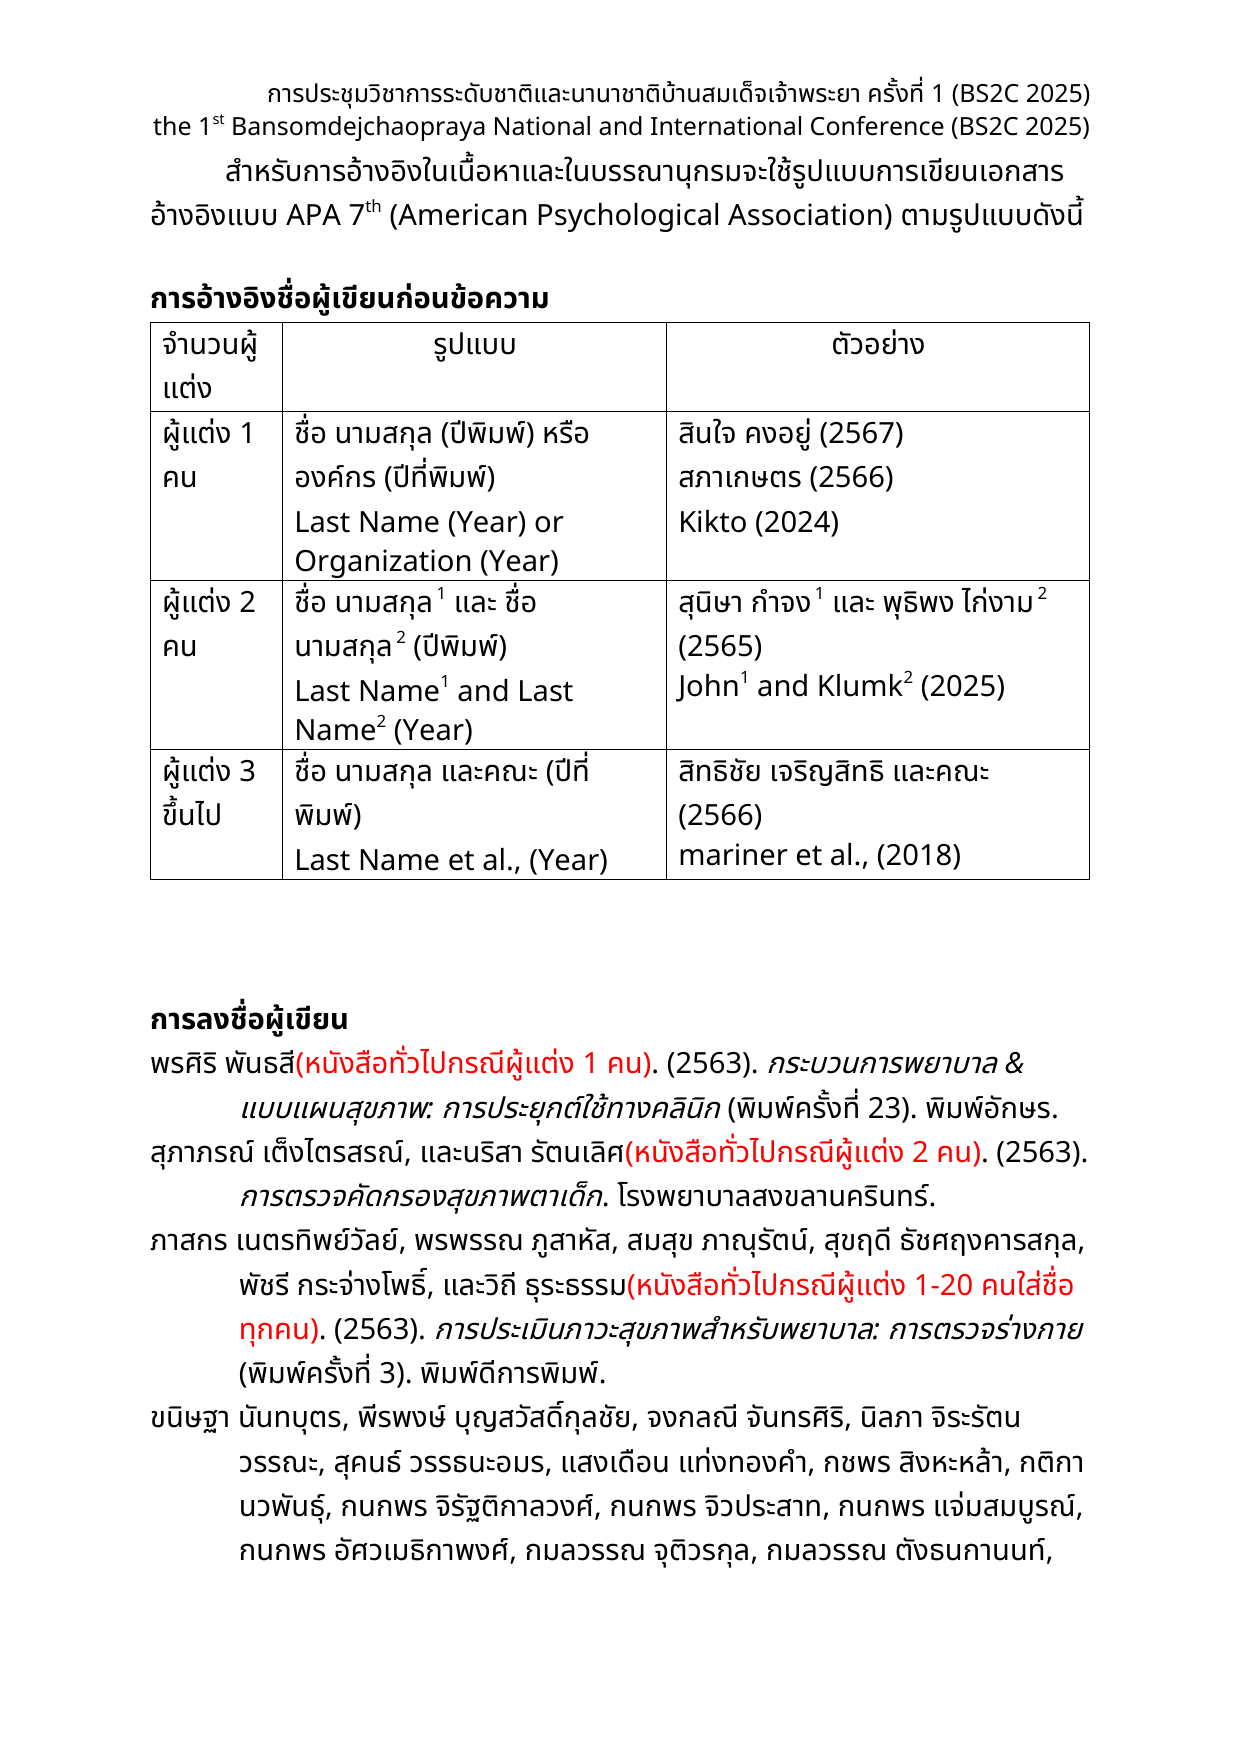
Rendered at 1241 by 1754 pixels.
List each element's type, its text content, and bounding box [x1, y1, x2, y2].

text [150, 1397, 1090, 1574]
text การลงชื่อผู้เขียน [150, 998, 1090, 1043]
text พรศิริ พันธสี(หนังสือทั่วไปกรณีผู้แต่ง 1 คน). (2563). กระบวนการพยาบาล & แบบแผนสุขภาพ: การประยุกต์ใช้ทางคลินิก (พิมพ์ครั้งที่ 23). พิมพ์อักษร. [150, 1043, 1090, 1131]
table_cell สิทธิชัย เจริญสิทธิ และคณะ (2566) mariner et al., (2018) [667, 750, 1089, 878]
table_header จำนวนผู้แต่ง [151, 323, 282, 411]
table_cell สินใจ คงอยู่ (2567) สภาเกษตร (2566) Kikto (2024) [667, 412, 1089, 580]
text การอ้างอิงชื่อผู้เขียนก่อนข้อความ [150, 278, 1090, 322]
text ภาสกร เนตรทิพย์วัลย์, พรพรรณ ภูสาหัส, สมสุข ภาณุรัตน์, สุขฤดี ธัชศฤงคารสกุล, พัชรี กระจ่างโพธิ์, และวิถี ธุระธรรม(หนังสือทั่วไปกรณีผู้แต่ง 1-20 คนใส่ชื่อทุกคน). (2563). การประเมินภาวะสุขภาพสำหรับพยาบาล: การตรวจร่างกาย (พิมพ์ครั้งที่ 3). พิมพ์ดีการพิมพ์. [150, 1220, 1090, 1397]
table_cell สุนิษา กำจง1 และ พุธิพง ไก่งาม2 (2565) John1 and Klumk2 (2025) [667, 581, 1089, 749]
table_cell ชื่อ นามสกุล และคณะ (ปีที่พิมพ์) Last Name et al., (Year) [283, 750, 666, 878]
table_cell ชื่อ นามสกุล1 และ ชื่อ นามสกุล2 (ปีพิมพ์) Last Name1 and Last Name2 (Year) [283, 581, 666, 749]
table_cell ชื่อ นามสกุล (ปีพิมพ์) หรือ องค์กร (ปีที่พิมพ์) Last Name (Year) or Organization (Year) [283, 412, 666, 580]
table_cell ผู้แต่ง 3 ขึ้นไป [151, 750, 282, 878]
text สุภาภรณ์ เต็งไตรสรณ์, และนริสา รัตนเลิศ(หนังสือทั่วไปกรณีผู้แต่ง 2 คน). (2563). การตรวจคัดกรองสุขภาพตาเด็ก. โรงพยาบาลสงขลานครินทร์. [150, 1131, 1090, 1220]
text สำหรับการอ้างอิงในเนื้อหาและในบรรณานุกรมจะใช้รูปแบบการเขียนเอกสารอ้างอิงแบบ APA 7th (American Psychological Association) ตามรูปแบบดังนี้ [150, 150, 1090, 238]
table_cell ผู้แต่ง 2 คน [151, 581, 282, 749]
table_header ตัวอย่าง [667, 323, 1089, 411]
table_cell ผู้แต่ง 1 คน [151, 412, 282, 580]
table_header รูปแบบ [283, 323, 666, 411]
